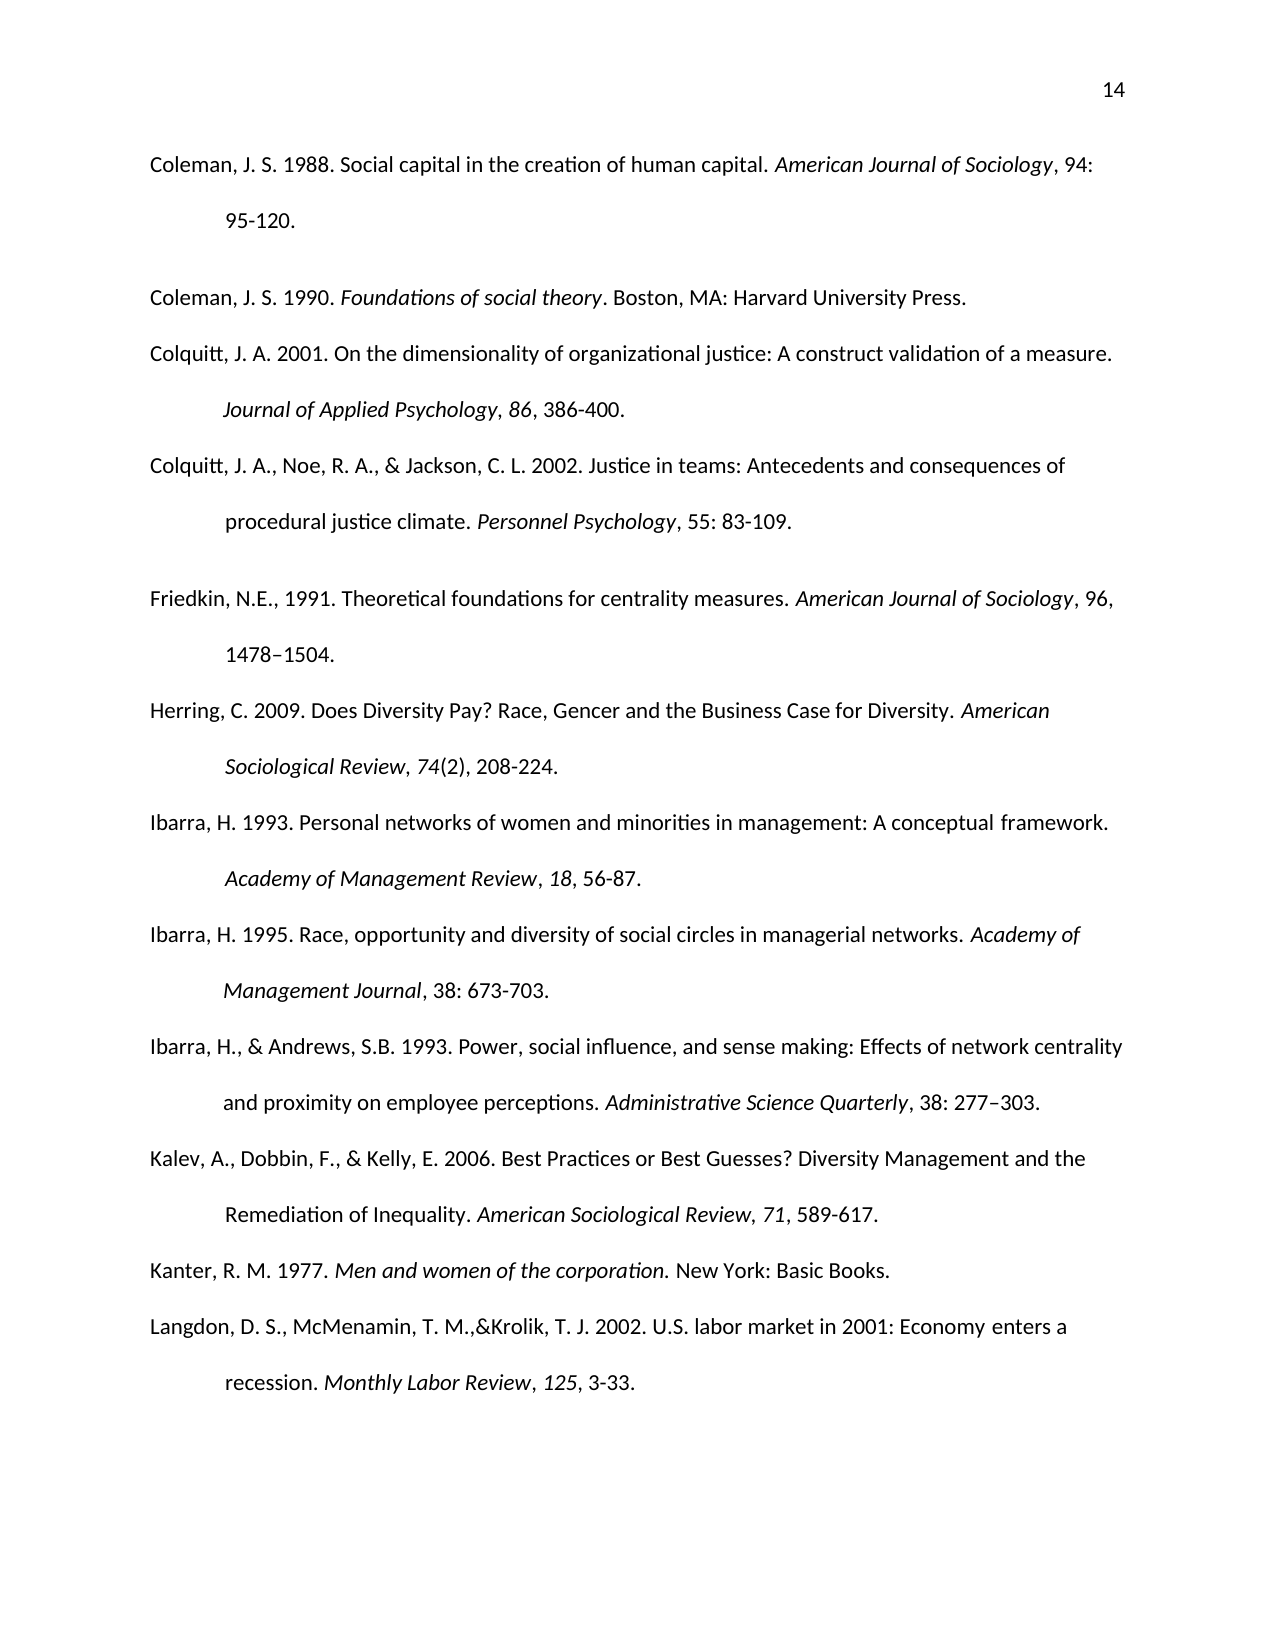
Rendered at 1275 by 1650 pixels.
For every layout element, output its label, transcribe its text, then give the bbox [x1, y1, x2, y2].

text Coleman, J. S. 1988. Social capital in the creation of human capital. American Journal of Sociology, 94: 95-120. [150, 150, 1125, 234]
text Colquitt, J. A., Noe, R. A., & Jackson, C. L. 2002. Justice in teams: Antecedents and consequences of procedural justice climate. Personnel Psychology, 55: 83-109. [150, 451, 1125, 535]
text Coleman, J. S. 1990. Foundations of social theory. Boston, MA: Harvard University Press. [150, 283, 1125, 311]
text Friedkin, N.E., 1991. Theoretical foundations for centrality measures. American Journal of Sociology, 96, 1478–1504. [150, 584, 1125, 668]
text Kanter, R. M. 1977. Men and women of the corporation. New York: Basic Books. [150, 1256, 1125, 1284]
text Colquitt, J. A. 2001. On the dimensionality of organizational justice: A construct validation of a measure. Journal of Applied Psychology, 86, 386-400. [150, 339, 1125, 423]
text Ibarra, H. 1993. Personal networks of women and minorities in management: A conceptual framework. Academy of Management Review, 18, 56-87. [150, 808, 1125, 892]
text Herring, C. 2009. Does Diversity Pay? Race, Gencer and the Business Case for Diversity. American Sociological Review, 74(2), 208-224. [150, 696, 1125, 780]
text Ibarra, H. 1995. Race, opportunity and diversity of social circles in managerial networks. Academy of Management Journal, 38: 673-703. [150, 920, 1125, 1004]
text Kalev, A., Dobbin, F., & Kelly, E. 2006. Best Practices or Best Guesses? Diversity Management and the Remediation of Inequality. American Sociological Review, 71, 589-617. [150, 1144, 1125, 1228]
text Langdon, D. S., McMenamin, T. M.,&Krolik, T. J. 2002. U.S. labor market in 2001: Economy enters a recession. Monthly Labor Review, 125, 3-33. [150, 1312, 1125, 1397]
text Ibarra, H., & Andrews, S.B. 1993. Power, social influence, and sense making: Effects of network centrality and proximity on employee perceptions. Administrative Science Quarterly, 38: 277–303. [150, 1032, 1125, 1116]
